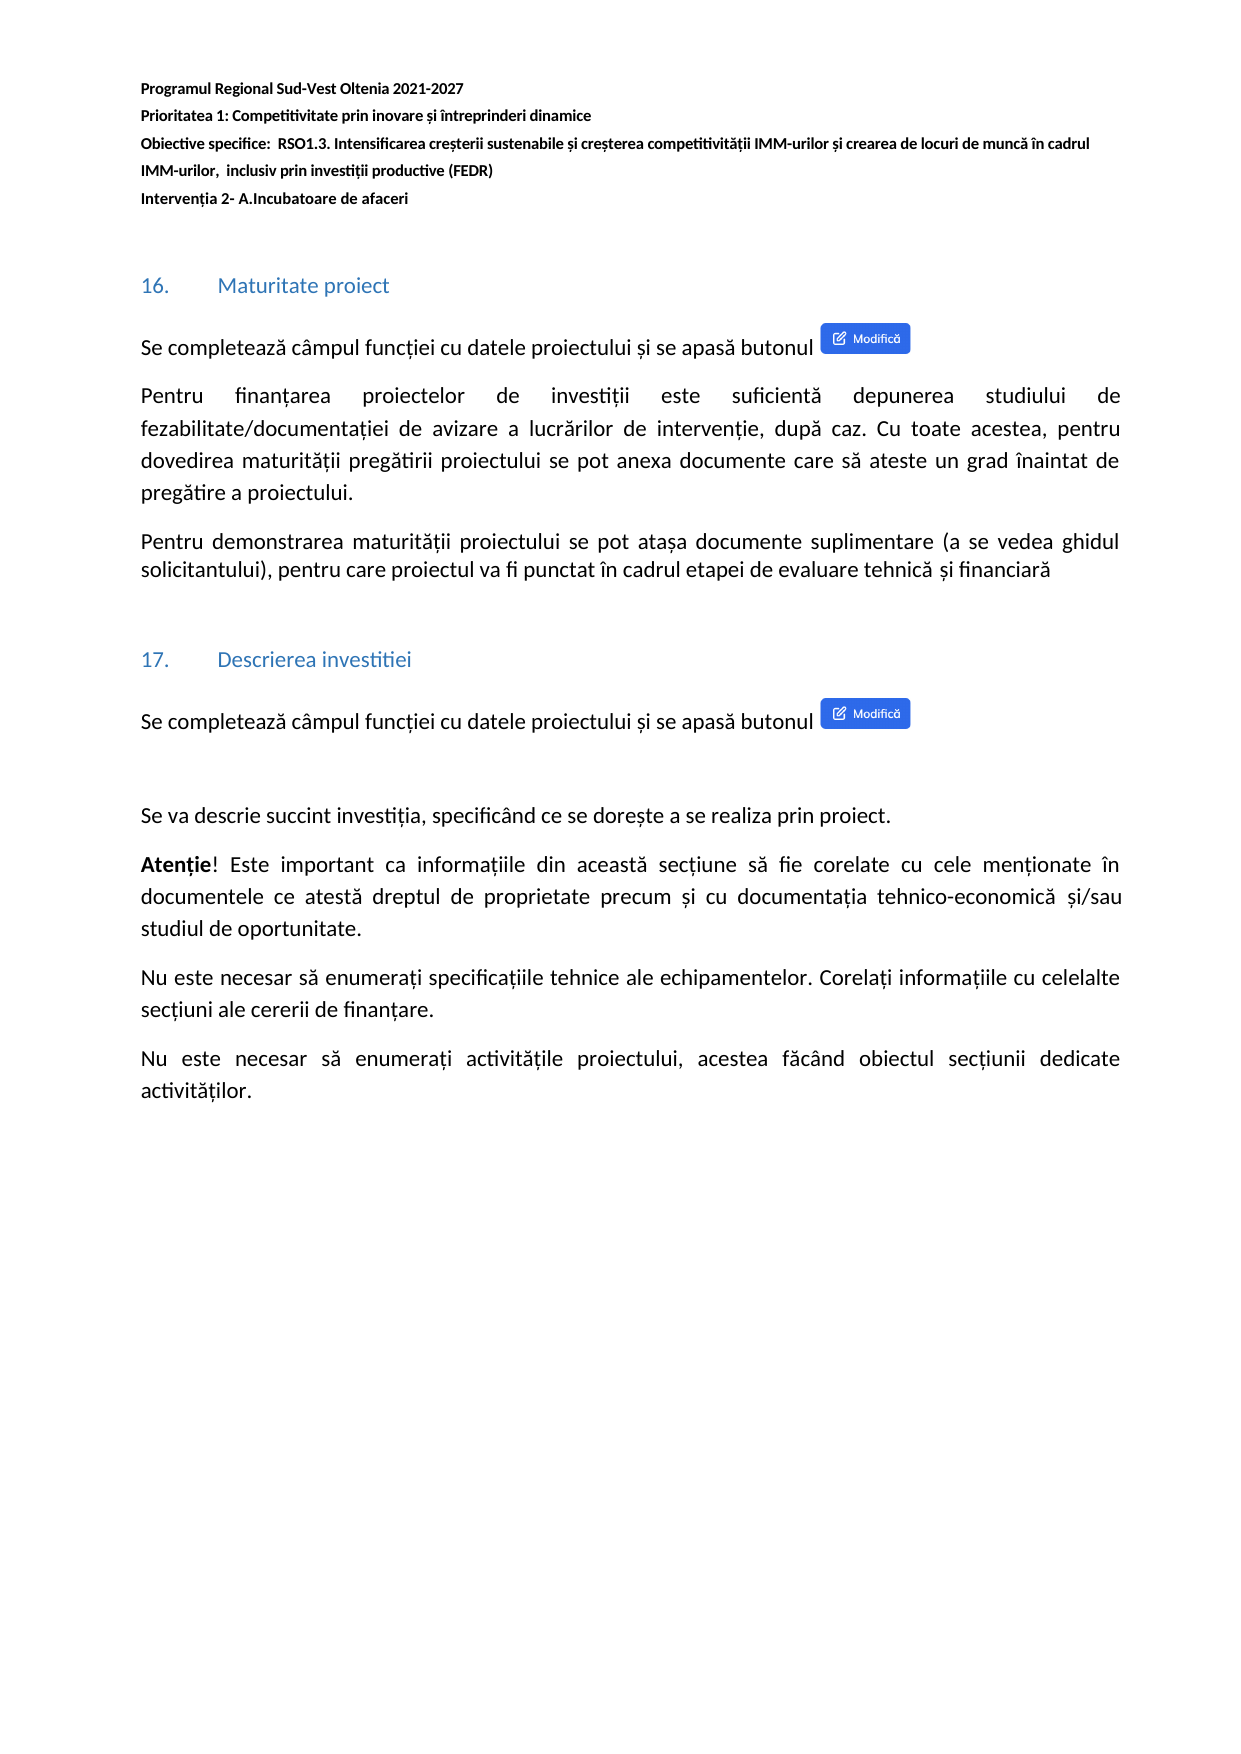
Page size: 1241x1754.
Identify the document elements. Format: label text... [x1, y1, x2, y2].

text Se completează câmpul funcției cu datele proiectului și se apasă butonul [141, 698, 1122, 736]
picture [820, 698, 911, 730]
subtitle Maturitate proiect [141, 271, 1122, 299]
text Atenție! Este important ca informațiile din această secțiune să fie corelate cu cele menționate în documentele ce atestă dreptul de proprietate precum și cu documentația tehnico-economică şi/sau studiul de oportunitate. [141, 850, 1122, 942]
text Pentru finanțarea proiectelor de investiții este suficientă depunerea studiului de fezabilitate/documentației de avizare a lucrărilor de intervenție, după caz. Cu toate acestea, pentru dovedirea maturității pregătirii proiectului se pot anexa documente care să ateste un grad înaintat de pregătire a proiectului. [141, 382, 1122, 506]
text Se completează câmpul funcției cu datele proiectului și se apasă butonul [141, 324, 1122, 361]
text Pentru demonstrarea maturității proiectului se pot atașa documente suplimentare (a se vedea ghidul solicitantului), pentru care proiectul va fi punctat în cadrul etapei de evaluare tehnică şi financiară [141, 527, 1122, 583]
picture [820, 323, 911, 355]
text Nu este necesar să enumerați specificațiile tehnice ale echipamentelor. Corelați informațiile cu celelalte secțiuni ale cererii de finanțare. [141, 963, 1122, 1023]
text Nu este necesar să enumerați activitățile proiectului, acestea făcând obiectul secțiunii dedicate activităților. [141, 1044, 1122, 1104]
subtitle Descrierea investitiei [141, 646, 1122, 673]
text Se va descrie succint investiția, specificând ce se dorește a se realiza prin proiect. [141, 801, 1122, 829]
